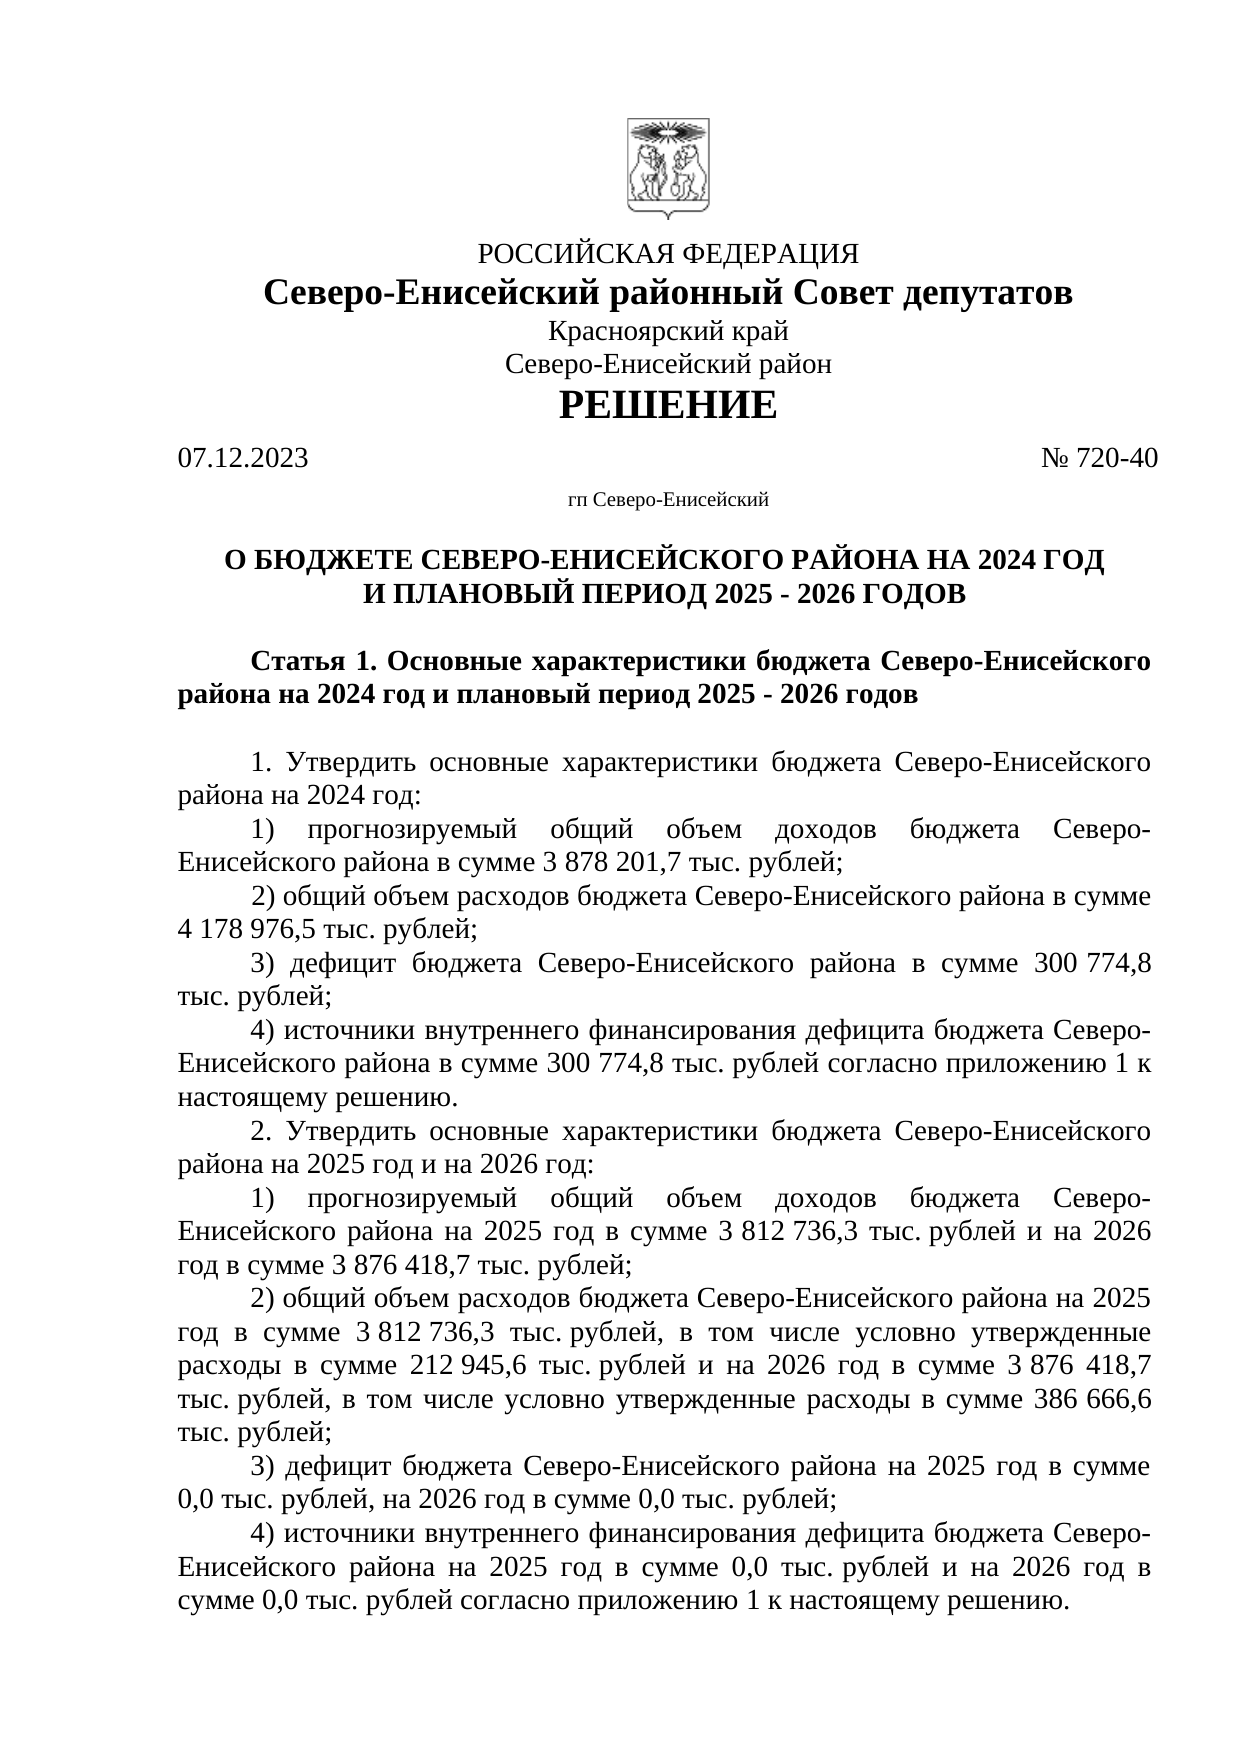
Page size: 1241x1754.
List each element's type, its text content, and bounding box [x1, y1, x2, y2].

text 1) прогнозируемый общий объем доходов бюджета Северо-Енисейского района в сумме 3 878 201,7 тыс. рублей; [177, 811, 1152, 878]
text 2. Утвердить основные характеристики бюджета Северо-Енисейского района на 2025 год и на 2026 год: [177, 1113, 1152, 1180]
text 3) дефицит бюджета Северо-Енисейского района в сумме 300 774,8 тыс. рублей; [177, 945, 1152, 1012]
text 4) источники внутреннего финансирования дефицита бюджета Северо-Енисейского района в сумме 300 774,8 тыс. рублей согласно приложению 1 к настоящему решению. [177, 1012, 1152, 1113]
text 3) дефицит бюджета Северо-Енисейского района на 2025 год в сумме 0,0 тыс. рублей, на 2026 год в сумме 0,0 тыс. рублей; [177, 1448, 1152, 1515]
text 4) источники внутреннего финансирования дефицита бюджета Северо-Енисейского района на 2025 год в сумме 0,0 тыс. рублей и на 2026 год в сумме 0,0 тыс. рублей согласно приложению 1 к настоящему решению. [177, 1515, 1152, 1616]
table_cell № 720-40 [694, 428, 1171, 487]
picture [627, 118, 710, 220]
table_header [166, 118, 1171, 236]
table_cell гп Северо-Енисейский [166, 487, 1171, 535]
text И ПЛАНОВЫЙ ПЕРИОД 2025 - 2026 ГОДОВ [177, 576, 1152, 609]
table_cell 07.12.2023 [166, 428, 694, 487]
table_cell РОССИЙСКАЯ ФЕДЕРАЦИЯ Северо-Енисейский районный Совет депутатов Красноярский край Северо-Енисейский район РЕШЕНИЕ [166, 236, 1171, 428]
text 2) общий объем расходов бюджета Северо-Енисейского района на 2025 год в сумме 3 812 736,3 тыс. рублей, в том числе условно утвержденные расходы в сумме 212 945,6 тыс. рублей и на 2026 год в сумме 3 876 418,7 тыс. рублей, в том числе условно утвержденные расходы в сумме 386 666,6 тыс. рублей; [177, 1280, 1152, 1448]
text 1) прогнозируемый общий объем доходов бюджета Северо-Енисейского района на 2025 год в сумме 3 812 736,3 тыс. рублей и на 2026 год в сумме 3 876 418,7 тыс. рублей; [177, 1180, 1152, 1280]
text 1. Утвердить основные характеристики бюджета Северо-Енисейского района на 2024 год: [177, 744, 1152, 811]
text О БЮДЖЕТЕ СЕВЕРО-ЕНИСЕЙСКОГО РАЙОНА НА 2024 ГОД [177, 542, 1152, 576]
text 2) общий объем расходов бюджета Северо-Енисейского района в сумме 4 178 976,5 тыс. рублей; [177, 878, 1152, 945]
text Статья 1. Основные характеристики бюджета Северо-Енисейского района на 2024 год и плановый период 2025 - 2026 годов [177, 643, 1152, 710]
